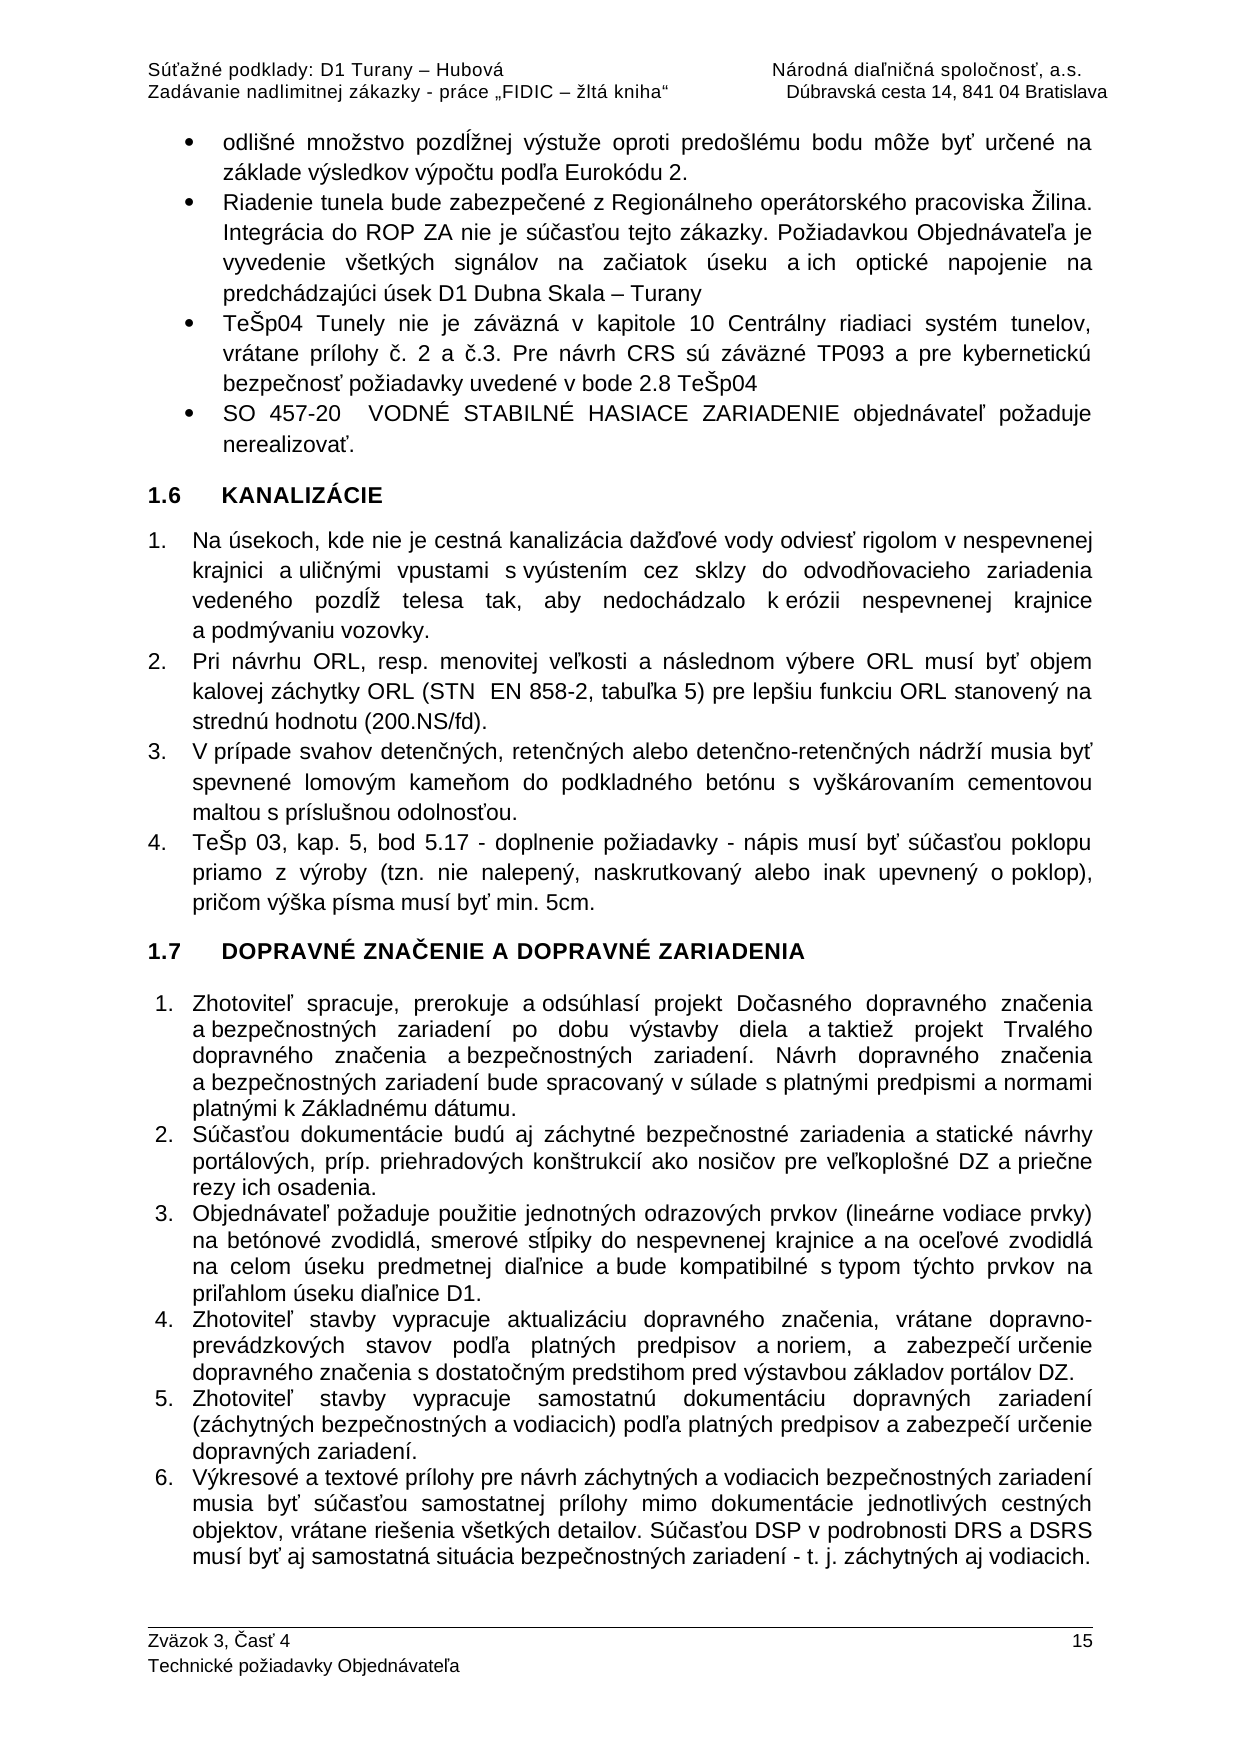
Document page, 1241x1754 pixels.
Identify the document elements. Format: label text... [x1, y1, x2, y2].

list V prípade svahov detenčných, retenčných alebo detenčno-retenčných nádrží musia byť spevnené lomovým kameňom do podkladného betónu s vyškárovaním cementovou maltou s príslušnou odolnosťou. [148, 738, 1093, 825]
list Zhotoviteľ spracuje, prerokuje a odsúhlasí projekt Dočasného dopravného značenia a bezpečnostných zariadení po dobu výstavby diela a taktiež projekt Trvalého dopravného značenia a bezpečnostných zariadení. Návrh dopravného značenia a bezpečnostných zariadení bude spracovaný v súlade s platnými predpismi a normami platnými k Základnému dátumu. [154, 989, 1093, 1121]
list Objednávateľ požaduje použitie jednotných odrazových prvkov (lineárne vodiace prvky) na betónové zvodidlá, smerové stĺpiky do nespevnenej krajnice a na oceľové zvodidlá na celom úseku predmetnej diaľnice a bude kompatibilné s typom týchto prvkov na priľahlom úseku diaľnice D1. [154, 1200, 1093, 1306]
list odlišné množstvo pozdĺžnej výstuže oproti predošlému bodu môže byť určené na základe výsledkov výpočtu podľa Eurokódu 2. [185, 128, 1093, 185]
list Výkresové a textové prílohy pre návrh záchytných a vodiacich bezpečnostných zariadení musia byť súčasťou samostatnej prílohy mimo dokumentácie jednotlivých cestných objektov, vrátane riešenia všetkých detailov. Súčasťou DSP v podrobnosti DRS a DSRS musí byť aj samostatná situácia bezpečnostných zariadení - t. j. záchytných aj vodiacich. [154, 1464, 1093, 1569]
list SO 457-20 VODNÉ STABILNÉ HASIACE ZARIADENIE objednávateľ požaduje nerealizovať. [185, 400, 1093, 457]
list Riadenie tunela bude zabezpečené z Regionálneho operátorského pracoviska Žilina. Integrácia do ROP ZA nie je súčasťou tejto zákazky. Požiadavkou Objednávateľa je vyvedenie všetkých signálov na začiatok úseku a ich optické napojenie na predchádzajúci úsek D1 Dubna Skala – Turany [185, 189, 1093, 306]
list Súčasťou dokumentácie budú aj záchytné bezpečnostné zariadenia a statické návrhy portálových, príp. priehradových konštrukcií ako nosičov pre veľkoplošné DZ a priečne rezy ich osadenia. [154, 1121, 1093, 1200]
list Zhotoviteľ stavby vypracuje aktualizáciu dopravného značenia, vrátane dopravno-prevádzkových stavov podľa platných predpisov a noriem, a zabezpečí určenie dopravného značenia s dostatočným predstihom pred výstavbou základov portálov DZ. [154, 1306, 1093, 1385]
subtitle Dopravné značenie a dopravné zariadenia [148, 938, 1093, 964]
list Zhotoviteľ stavby vypracuje samostatnú dokumentáciu dopravných zariadení (záchytných bezpečnostných a vodiacich) podľa platných predpisov a zabezpečí určenie dopravných zariadení. [154, 1385, 1093, 1464]
list TeŠp 03, kap. 5, bod 5.17 - doplnenie požiadavky - nápis musí byť súčasťou poklopu priamo z výroby (tzn. nie nalepený, naskrutkovaný alebo inak upevnený o poklop), pričom výška písma musí byť min. 5cm. [148, 829, 1093, 916]
subtitle Kanalizácie [148, 482, 1093, 508]
list TeŠp04 Tunely nie je záväzná v kapitole 10 Centrálny riadiaci systém tunelov, vrátane prílohy č. 2 a č.3. Pre návrh CRS sú záväzné TP093 a pre kybernetickú bezpečnosť požiadavky uvedené v bode 2.8 TeŠp04 [185, 310, 1093, 397]
list Na úsekoch, kde nie je cestná kanalizácia dažďové vody odviesť rigolom v nespevnenej krajnici a uličnými vpustami s vyústením cez sklzy do odvodňovacieho zariadenia vedeného pozdĺž telesa tak, aby nedochádzalo k erózii nespevnenej krajnice a podmývaniu vozovky. [148, 527, 1093, 644]
list Pri návrhu ORL, resp. menovitej veľkosti a následnom výbere ORL musí byť objem kalovej záchytky ORL (STN EN 858-2, tabuľka 5) pre lepšiu funkciu ORL stanovený na strednú hodnotu (200.NS/fd). [148, 648, 1093, 734]
